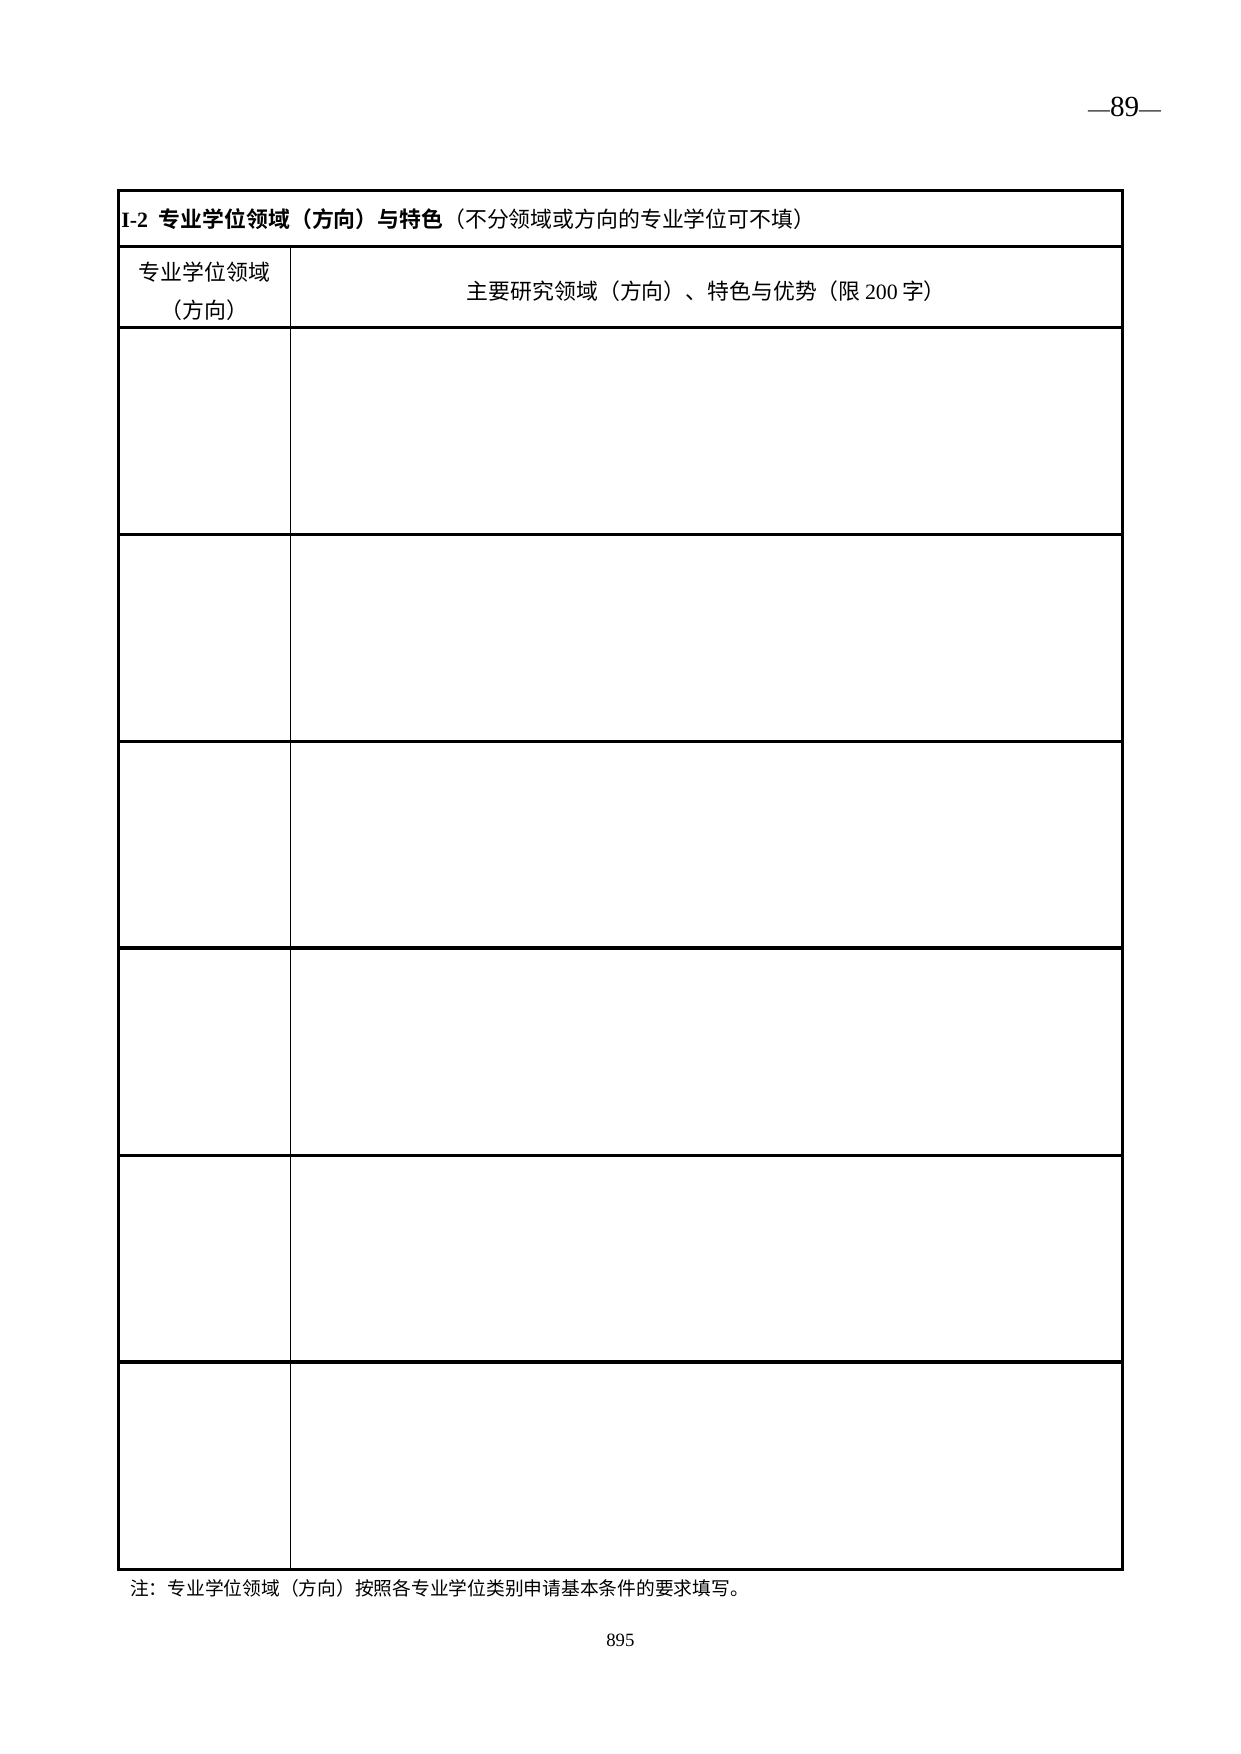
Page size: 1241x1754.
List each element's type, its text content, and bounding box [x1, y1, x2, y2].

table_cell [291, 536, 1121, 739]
text 注：专业学位领域（方向）按照各专业学位类别申请基本条件的要求填写。 [130, 1571, 1110, 1603]
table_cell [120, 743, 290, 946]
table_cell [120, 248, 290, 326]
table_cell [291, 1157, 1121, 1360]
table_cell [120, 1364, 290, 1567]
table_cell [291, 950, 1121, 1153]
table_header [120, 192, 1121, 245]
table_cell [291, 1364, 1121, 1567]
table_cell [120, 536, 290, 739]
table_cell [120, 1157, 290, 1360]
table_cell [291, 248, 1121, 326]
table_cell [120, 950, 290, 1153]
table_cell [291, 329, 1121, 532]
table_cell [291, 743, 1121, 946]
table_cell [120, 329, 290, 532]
